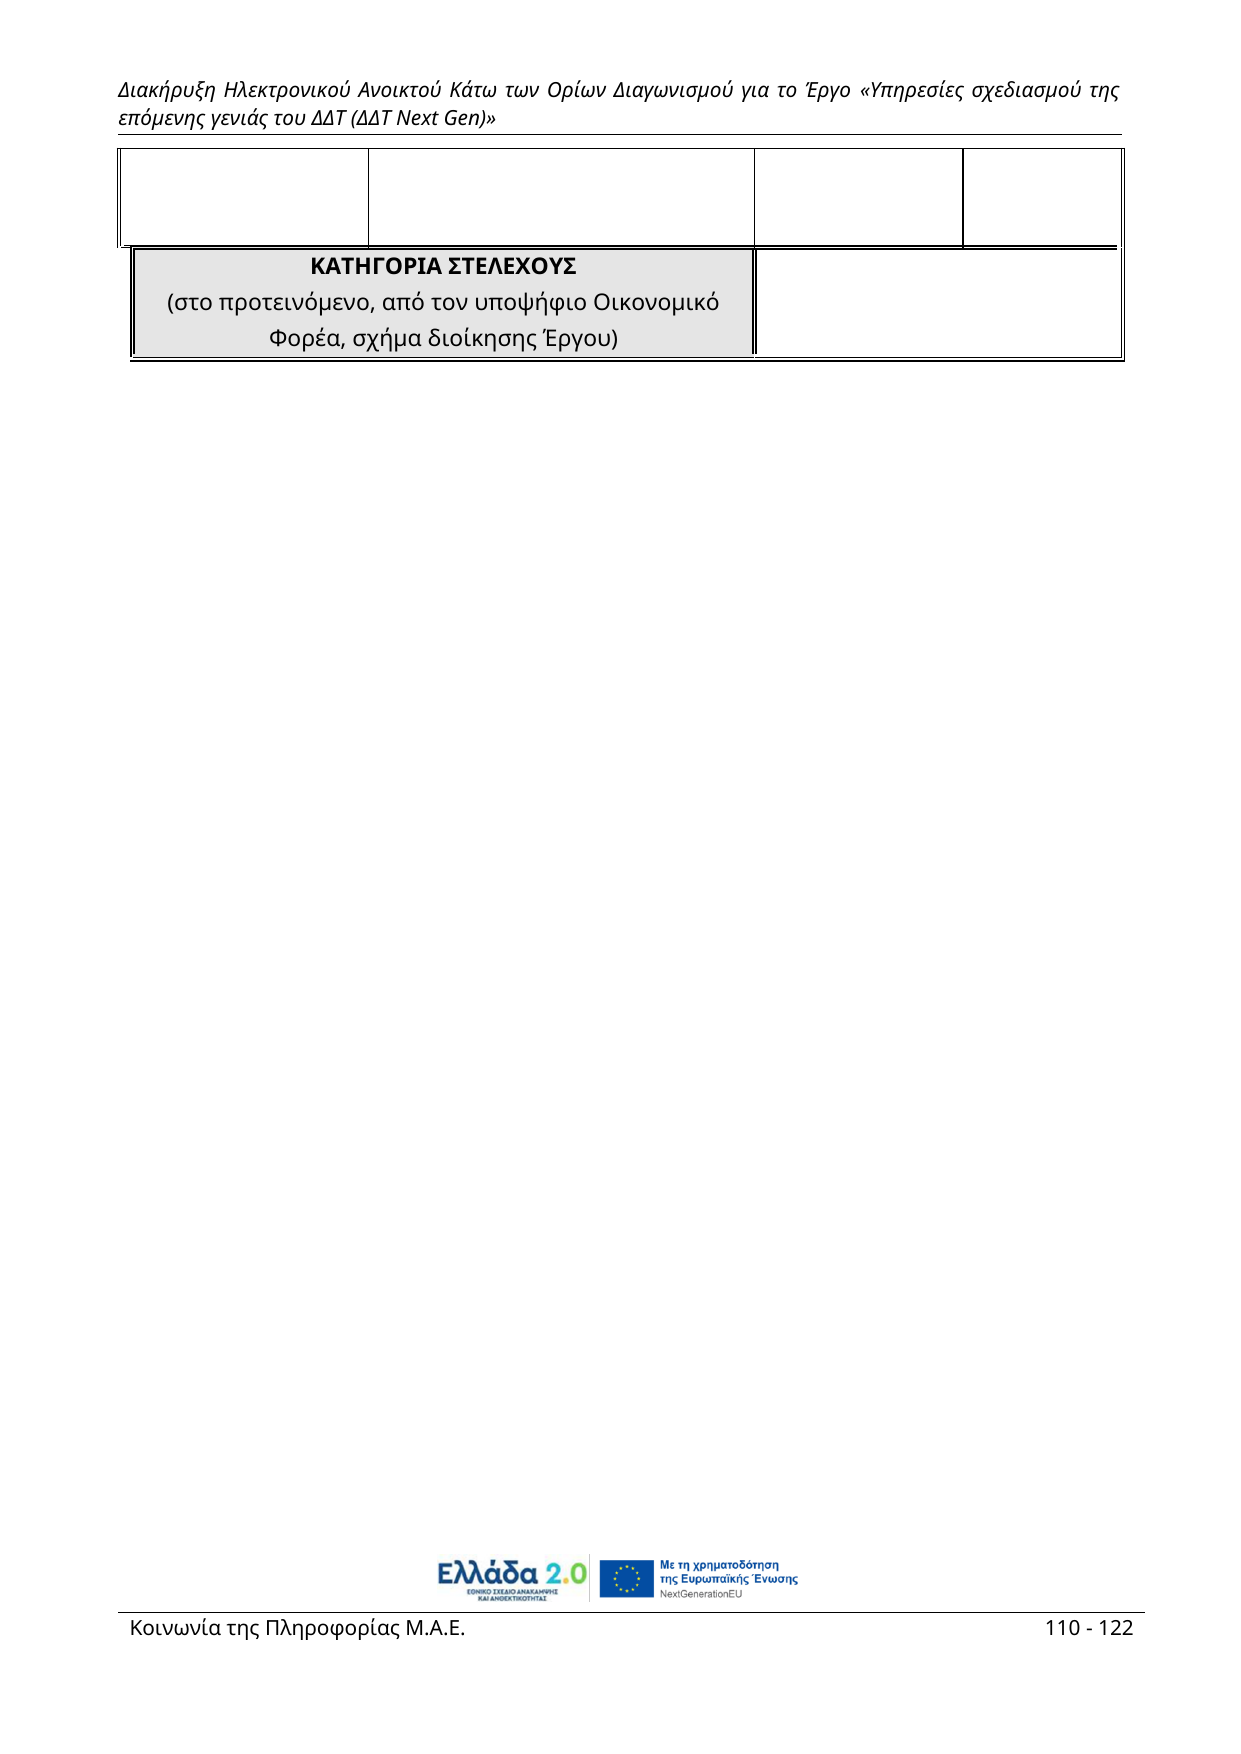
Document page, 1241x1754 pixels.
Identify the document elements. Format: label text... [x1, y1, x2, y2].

picture [437, 1554, 804, 1602]
table_cell [755, 149, 962, 245]
table_cell [121, 149, 368, 245]
table_cell [369, 149, 754, 245]
table_cell ΚΑΤΗΓΟΡΙΑ ΣΤΕΛΕΧΟΥΣ (στο προτεινόμενο, από τον υποψήφιο Οικονομικό Φορέα, σχήμα διοίκησης Έργου) [133, 250, 754, 357]
table_cell [964, 149, 1121, 245]
table_cell [754, 245, 1123, 357]
